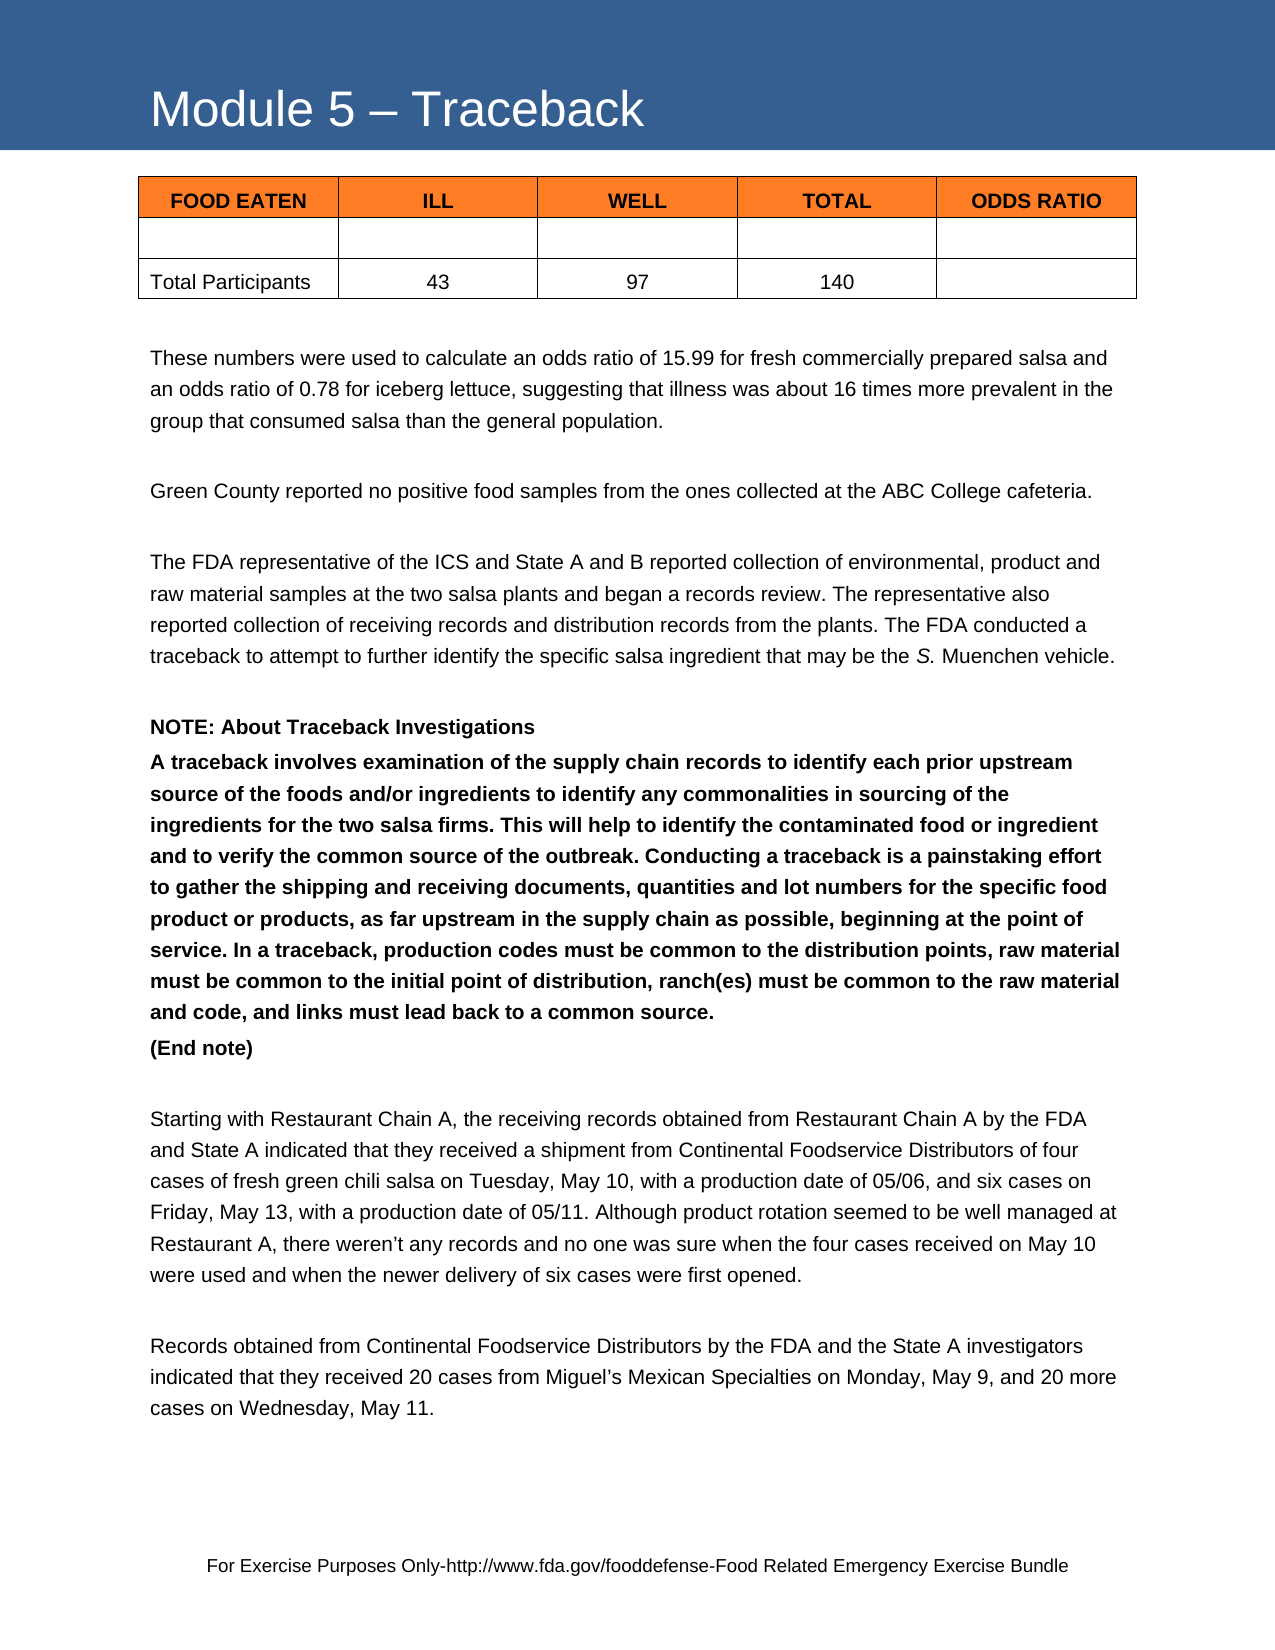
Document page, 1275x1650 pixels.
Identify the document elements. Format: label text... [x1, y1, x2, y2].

table_cell [538, 218, 737, 257]
text Records obtained from Continental Foodservice Distributors by the FDA and the State A investigators indicated that they received 20 cases from Miguel’s Mexican Specialties on Monday, May 9, and 20 more cases on Wednesday, May 11. [150, 1326, 1125, 1420]
table_cell [937, 218, 1136, 257]
text Starting with Restaurant Chain A, the receiving records obtained from Restaurant Chain A by the FDA and State A indicated that they received a shipment from Continental Foodservice Distributors of four cases of fresh green chili salsa on Tuesday, May 10, with a production date of 05/06, and six cases on Friday, May 13, with a production date of 05/11. Although product rotation seemed to be well managed at Restaurant A, there weren’t any records and no one was sure when the four cases received on May 10 were used and when the newer delivery of six cases were first opened. [150, 1099, 1125, 1287]
text The FDA representative of the ICS and State A and B reported collection of environmental, product and raw material samples at the two salsa plants and began a records review. The representative also reported collection of receiving records and distribution records from the plants. The FDA conducted a traceback to attempt to further identify the specific salsa ingredient that may be the S. Muenchen vehicle. [150, 543, 1125, 668]
table_cell 140 [738, 259, 936, 298]
text NOTE: About Traceback Investigations [150, 707, 1125, 739]
text Green County reported no positive food samples from the ones collected at the ABC College cafeteria. [150, 472, 1125, 503]
table_cell [937, 259, 1136, 298]
table_cell 97 [538, 259, 737, 298]
table_cell [339, 218, 537, 257]
table_header ILL [339, 177, 537, 217]
table_header ODDS RATIO [937, 177, 1136, 217]
table_cell Total Participants [139, 259, 338, 298]
table_cell [139, 218, 338, 257]
table_header WELL [538, 177, 737, 217]
table_header FOOD EATEN [139, 177, 338, 217]
table_cell [738, 218, 936, 257]
table_header TOTAL [738, 177, 936, 217]
table_cell 43 [339, 259, 537, 298]
text (End note) [150, 1028, 1125, 1059]
text These numbers were used to calculate an odds ratio of 15.99 for fresh commercially prepared salsa and an odds ratio of 0.78 for iceberg lettuce, suggesting that illness was about 16 times more prevalent in the group that consumed salsa than the general population. [150, 339, 1125, 432]
text A traceback involves examination of the supply chain records to identify each prior upstream source of the foods and/or ingredients to identify any commonalities in sourcing of the ingredients for the two salsa firms. This will help to identify the contaminated food or ingredient and to verify the common source of the outbreak. Conducting a traceback is a painstaking effort to gather the shipping and receiving documents, quantities and lot numbers for the specific food product or products, as far upstream in the supply chain as possible, beginning at the point of service. In a traceback, production codes must be common to the distribution points, raw material must be common to the initial point of distribution, ranch(es) must be common to the raw material and code, and links must lead back to a common source. [150, 743, 1125, 1024]
